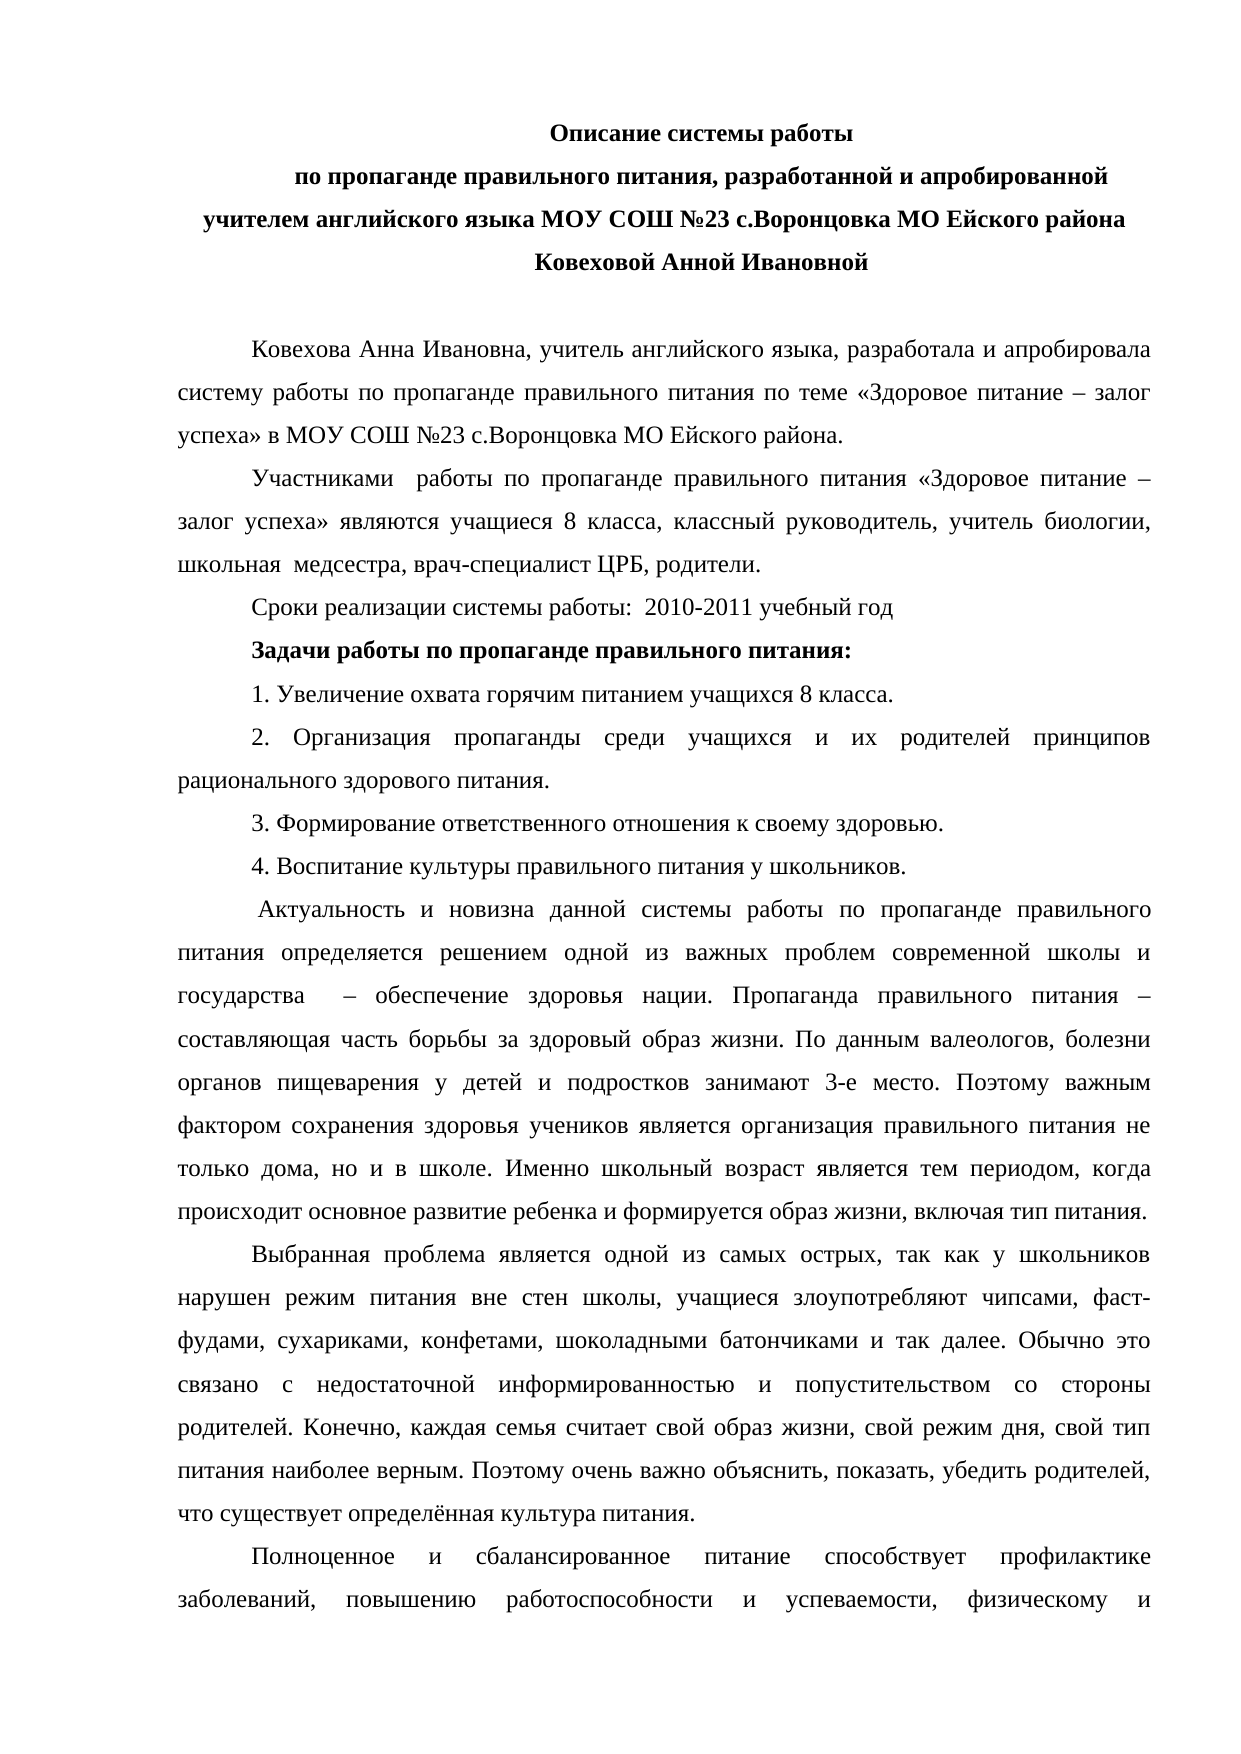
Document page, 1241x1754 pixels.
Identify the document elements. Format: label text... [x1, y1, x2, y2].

text 2. Организация пропаганды среди учащихся и их родителей принципов рационального здорового питания. [177, 722, 1152, 794]
text Участниками работы по пропаганде правильного питания «Здоровое питание – залог успеха» являются учащиеся 8 класса, классный руководитель, учитель биологии, школьная медсестра, врач-специалист ЦРБ, родители. [177, 463, 1152, 578]
text 4. Воспитание культуры правильного питания у школьников. [177, 851, 1152, 880]
text 3. Формирование ответственного отношения к своему здоровью. [177, 808, 1152, 837]
text Задачи работы по пропаганде правильного питания: [177, 636, 1152, 664]
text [177, 1541, 1152, 1613]
text 1. Увеличение охвата горячим питанием учащихся 8 класса. [177, 679, 1152, 707]
text Актуальность и новизна данной системы работы по пропаганде правильного питания определяется решением одной из важных проблем современной школы и государства – обеспечение здоровья нации. Пропаганда правильного питания – составляющая часть борьбы за здоровый образ жизни. По данным валеологов, болезни органов пищеварения у детей и подростков занимают 3-е место. Поэтому важным фактором сохранения здоровья учеников является организация правильного питания не только дома, но и в школе. Именно школьный возраст является тем периодом, когда происходит основное развитие ребенка и формируется образ жизни, включая тип питания. [177, 894, 1152, 1225]
text по пропаганде правильного питания, разработанной и апробированной учителем английского языка МОУ СОШ №23 с.Воронцовка МО Ейского района [177, 161, 1152, 233]
text Описание системы работы [177, 118, 1152, 147]
text Ковехова Анна Ивановна, учитель английского языка, разработала и апробировала систему работы по пропаганде правильного питания по теме «Здоровое питание – залог успеха» в МОУ СОШ №23 с.Воронцовка МО Ейского района. [177, 334, 1152, 449]
text Сроки реализации системы работы: 2010-2011 учебный год [177, 592, 1152, 621]
text Выбранная проблема является одной из самых острых, так как у школьников нарушен режим питания вне стен школы, учащиеся злоупотребляют чипсами, фаст-фудами, сухариками, конфетами, шоколадными батончиками и так далее. Обычно это связано с недостаточной информированностью и попустительством со стороны родителей. Конечно, каждая семья считает свой образ жизни, свой режим дня, свой тип питания наиболее верным. Поэтому очень важно объяснить, показать, убедить родителей, что существует определённая культура питания. [177, 1239, 1152, 1527]
text Ковеховой Анной Ивановной [177, 247, 1152, 276]
